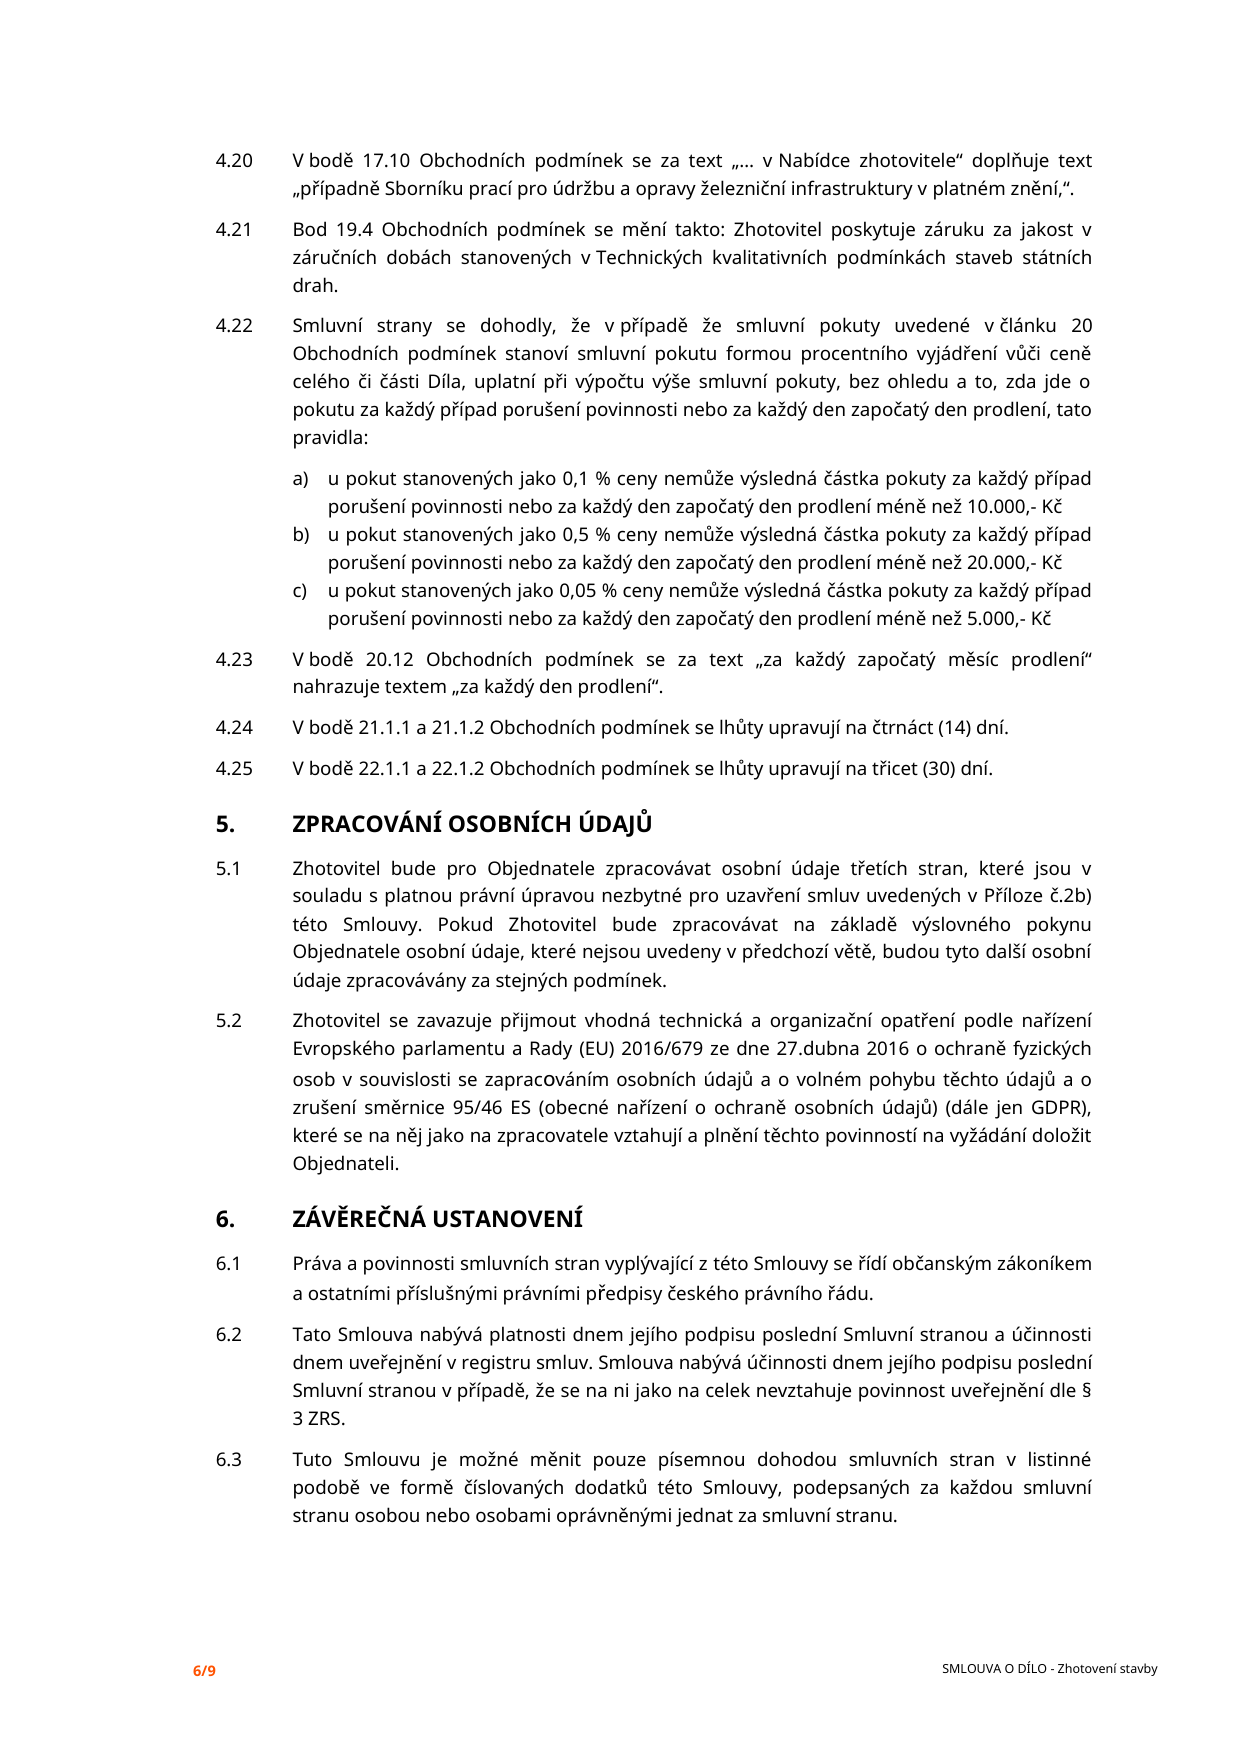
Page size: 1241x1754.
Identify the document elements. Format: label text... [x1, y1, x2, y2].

list u pokut stanovených jako 0,1 % ceny nemůže výsledná částka pokuty za každý případ porušení povinnosti nebo za každý den započatý den prodlení méně než 10.000,- Kč [292, 465, 1093, 519]
text ZÁVĚREČNÁ USTANOVENÍ [216, 1203, 1093, 1234]
text u pokut stanovených jako 0,5 % ceny nemůže výsledná částka pokuty za každý případ porušení povinnosti nebo za každý den započatý den prodlení méně než 20.000,- Kč [292, 521, 1093, 575]
text Bod 19.4 Obchodních podmínek se mění takto: Zhotovitel poskytuje záruku za jakost v záručních dobách stanovených v Technických kvalitativních podmínkách staveb státních drah. [216, 216, 1093, 298]
text V bodě 17.10 Obchodních podmínek se za text „… v Nabídce zhotovitele“ doplňuje text „případně Sborníku prací pro údržbu a opravy železniční infrastruktury v platném znění,“. [216, 147, 1093, 201]
text V bodě 20.12 Obchodních podmínek se za text „za každý započatý měsíc prodlení“ nahrazuje textem „za každý den prodlení“. [216, 646, 1093, 699]
text V bodě 21.1.1 a 21.1.2 Obchodních podmínek se lhůty upravují na čtrnáct (14) dní. [216, 714, 1093, 740]
text Tato Smlouva nabývá platnosti dnem jejího podpisu poslední Smluvní stranou a účinnosti dnem uveřejnění v registru smluv. Smlouva nabývá účinnosti dnem jejího podpisu poslední Smluvní stranou v případě, že se na ni jako na celek nevztahuje povinnost uveřejnění dle § 3 ZRS. [216, 1322, 1093, 1431]
text Tuto Smlouvu je možné měnit pouze písemnou dohodou smluvních stran v listinné podobě ve formě číslovaných dodatků této Smlouvy, podepsaných za každou smluvní stranu osobou nebo osobami oprávněnými jednat za smluvní stranu. [216, 1446, 1093, 1528]
text V bodě 22.1.1 a 22.1.2 Obchodních podmínek se lhůty upravují na třicet (30) dní. [216, 755, 1093, 780]
text ZPRACOVÁNÍ OSOBNÍCH ÚDAJŮ [216, 808, 1093, 839]
text Zhotovitel bude pro Objednatele zpracovávat osobní údaje třetích stran, které jsou v souladu s platnou právní úpravou nezbytné pro uzavření smluv uvedených v Příloze č.2b) této Smlouvy. Pokud Zhotovitel bude zpracovávat na základě výslovného pokynu Objednatele osobní údaje, které nejsou uvedeny v předchozí větě, budou tyto další osobní údaje zpracovávány za stejných podmínek. [216, 855, 1093, 992]
text Práva a povinnosti smluvních stran vyplývající z této Smlouvy se řídí občanským zákoníkem a ostatními příslušnými právními předpisy českého právního řádu. [216, 1250, 1093, 1306]
text Zhotovitel se zavazuje přijmout vhodná technická a organizační opatření podle nařízení Evropského parlamentu a Rady (EU) 2016/679 ze dne 27.dubna 2016 o ochraně fyzických osob v souvislosti se zapracováním osobních údajů a o volném pohybu těchto údajů a o zrušení směrnice 95/46 ES (obecné nařízení o ochraně osobních údajů) (dále jen GDPR), které se na něj jako na zpracovatele vztahují a plnění těchto povinností na vyžádání doložit Objednateli. [216, 1007, 1093, 1176]
text u pokut stanovených jako 0,05 % ceny nemůže výsledná částka pokuty za každý případ porušení povinnosti nebo za každý den započatý den prodlení méně než 5.000,- Kč [292, 577, 1093, 631]
text Smluvní strany se dohodly, že v případě že smluvní pokuty uvedené v článku 20 Obchodních podmínek stanoví smluvní pokutu formou procentního vyjádření vůči ceně celého či části Díla, uplatní při výpočtu výše smluvní pokuty, bez ohledu a to, zda jde o pokutu za každý případ porušení povinnosti nebo za každý den započatý den prodlení, tato pravidla: [216, 313, 1093, 450]
